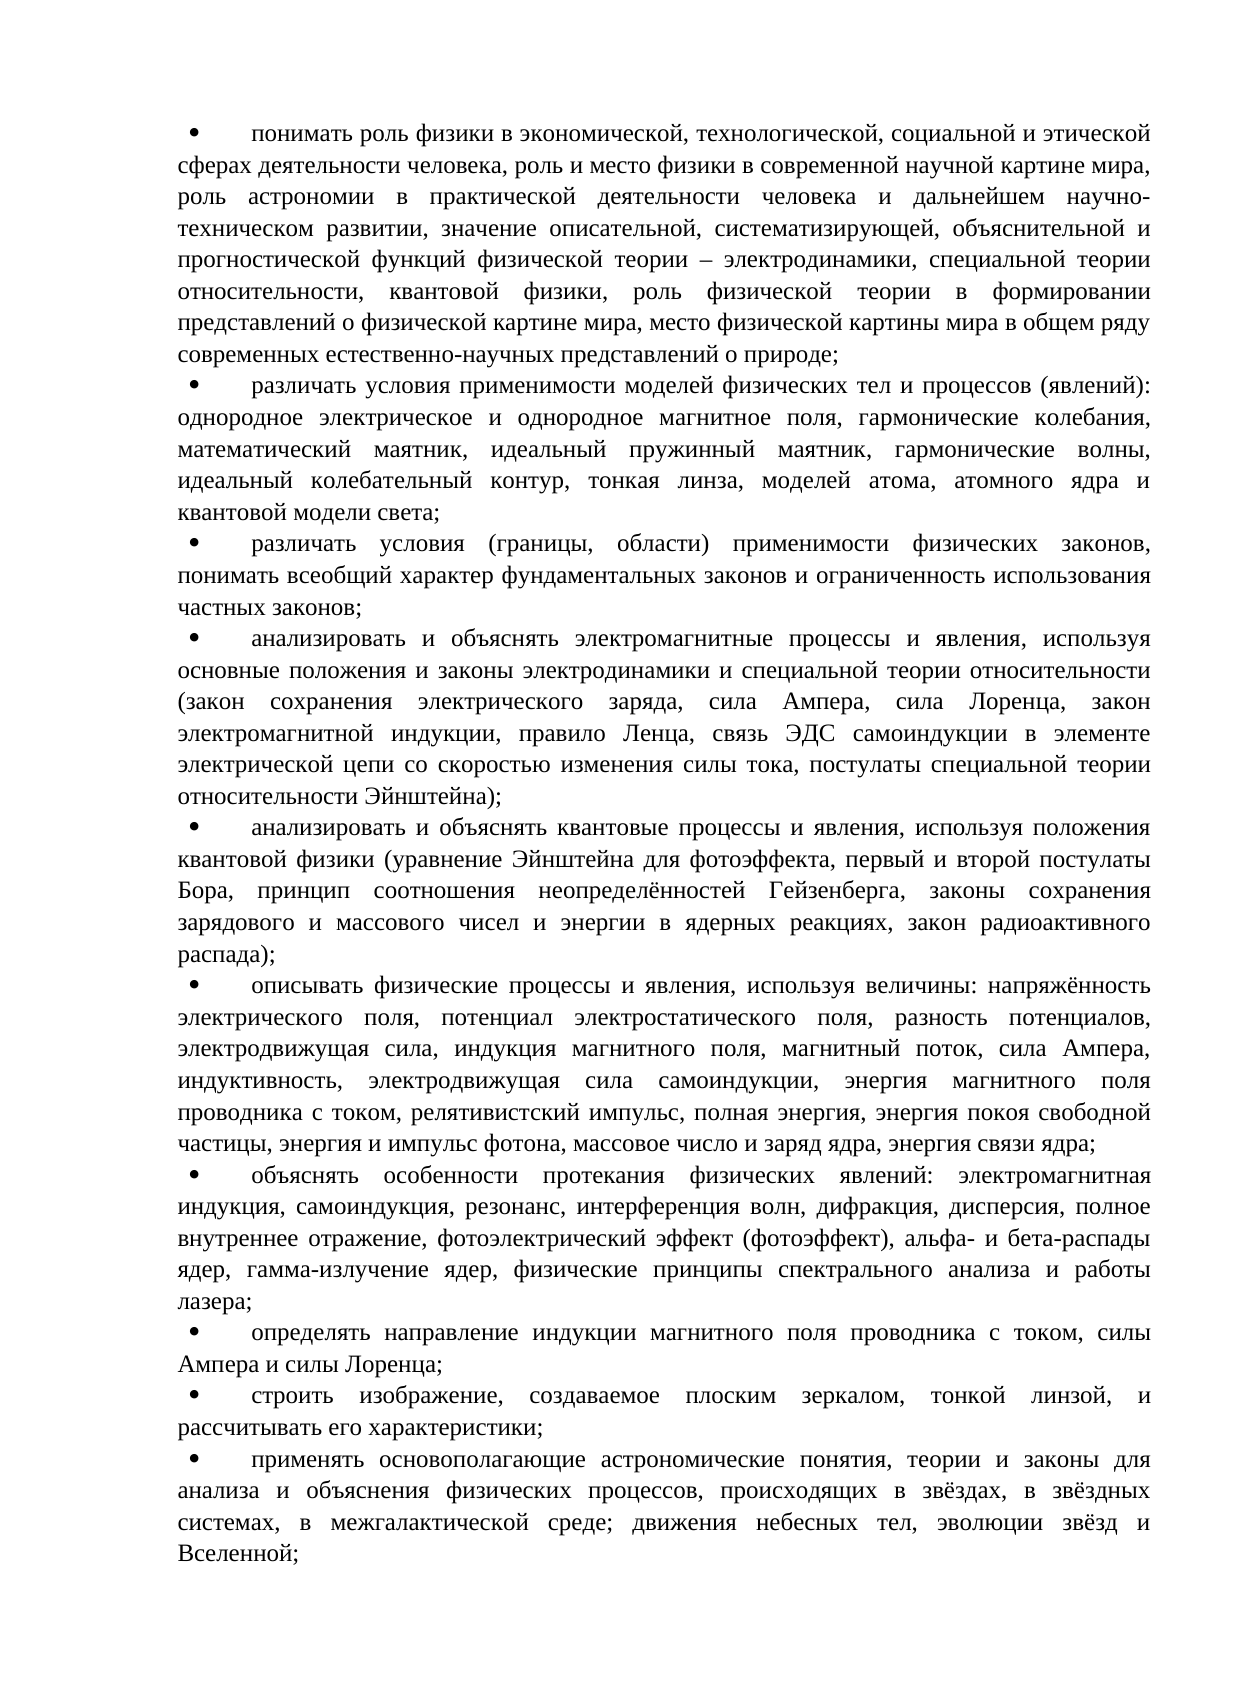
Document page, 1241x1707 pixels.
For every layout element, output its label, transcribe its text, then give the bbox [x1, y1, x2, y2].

list описывать физические процессы и явления, используя величины: напряжённость электрического поля, потенциал электростатического поля, разность потенциалов, электродвижущая сила, индукция магнитного поля, магнитный поток, сила Ампера, индуктивность, электродвижущая сила самоиндукции, энергия магнитного поля проводника с током, релятивистский импульс, полная энергия, энергия покоя свободной частицы, энергия и импульс фотона, массовое число и заряд ядра, энергия связи ядра; [177, 970, 1152, 1157]
list понимать роль физики в экономической, технологической, социальной и этической сферах деятельности человека, роль и место физики в современной научной картине мира, роль астрономии в практической деятельности человека и дальнейшем научно-техническом развитии, значение описательной, систематизирующей, объяснительной и прогностической функций физической теории – электродинамики, специальной теории относительности, квантовой физики, роль физической теории в формировании представлений о физической картине мира, место физической картины мира в общем ряду современных естественно-научных представлений о природе; [177, 118, 1152, 368]
list различать условия (границы, области) применимости физических законов, понимать всеобщий характер фундаментальных законов и ограниченность использования частных законов; [177, 528, 1152, 620]
list различать условия применимости моделей физических тел и процессов (явлений): однородное электрическое и однородное магнитное поля, гармонические колебания, математический маятник, идеальный пружинный маятник, гармонические волны, идеальный колебательный контур, тонкая линза, моделей атома, атомного ядра и квантовой модели света; [177, 371, 1152, 526]
list строить изображение, создаваемое плоским зеркалом, тонкой линзой, и рассчитывать его характеристики; [177, 1381, 1152, 1441]
list объяснять особенности протекания физических явлений: электромагнитная индукция, самоиндукция, резонанс, интерференция волн, дифракция, дисперсия, полное внутреннее отражение, фотоэлектрический эффект (фотоэффект), альфа- и бета-распады ядер, гамма-излучение ядер, физические принципы спектрального анализа и работы лазера; [177, 1160, 1152, 1315]
list определять направление индукции магнитного поля проводника с током, силы Ампера и силы Лоренца; [177, 1317, 1152, 1378]
list анализировать и объяснять электромагнитные процессы и явления, используя основные положения и законы электродинамики и специальной теории относительности (закон сохранения электрического заряда, сила Ампера, сила Лоренца, закон электромагнитной индукции, правило Ленца, связь ЭДС самоиндукции в элементе электрической цепи со скоростью изменения силы тока, постулаты специальной теории относительности Эйнштейна); [177, 623, 1152, 810]
list применять основополагающие астрономические понятия, теории и законы для анализа и объяснения физических процессов, происходящих в звёздах, в звёздных системах, в межгалактической среде; движения небесных тел, эволюции звёзд и Вселенной; [177, 1444, 1152, 1567]
list анализировать и объяснять квантовые процессы и явления, используя положения квантовой физики (уравнение Эйнштейна для фотоэффекта, первый и второй постулаты Бора, принцип соотношения неопределённостей Гейзенберга, законы сохранения зарядового и массового чисел и энергии в ядерных реакциях, закон радиоактивного распада); [177, 812, 1152, 967]
